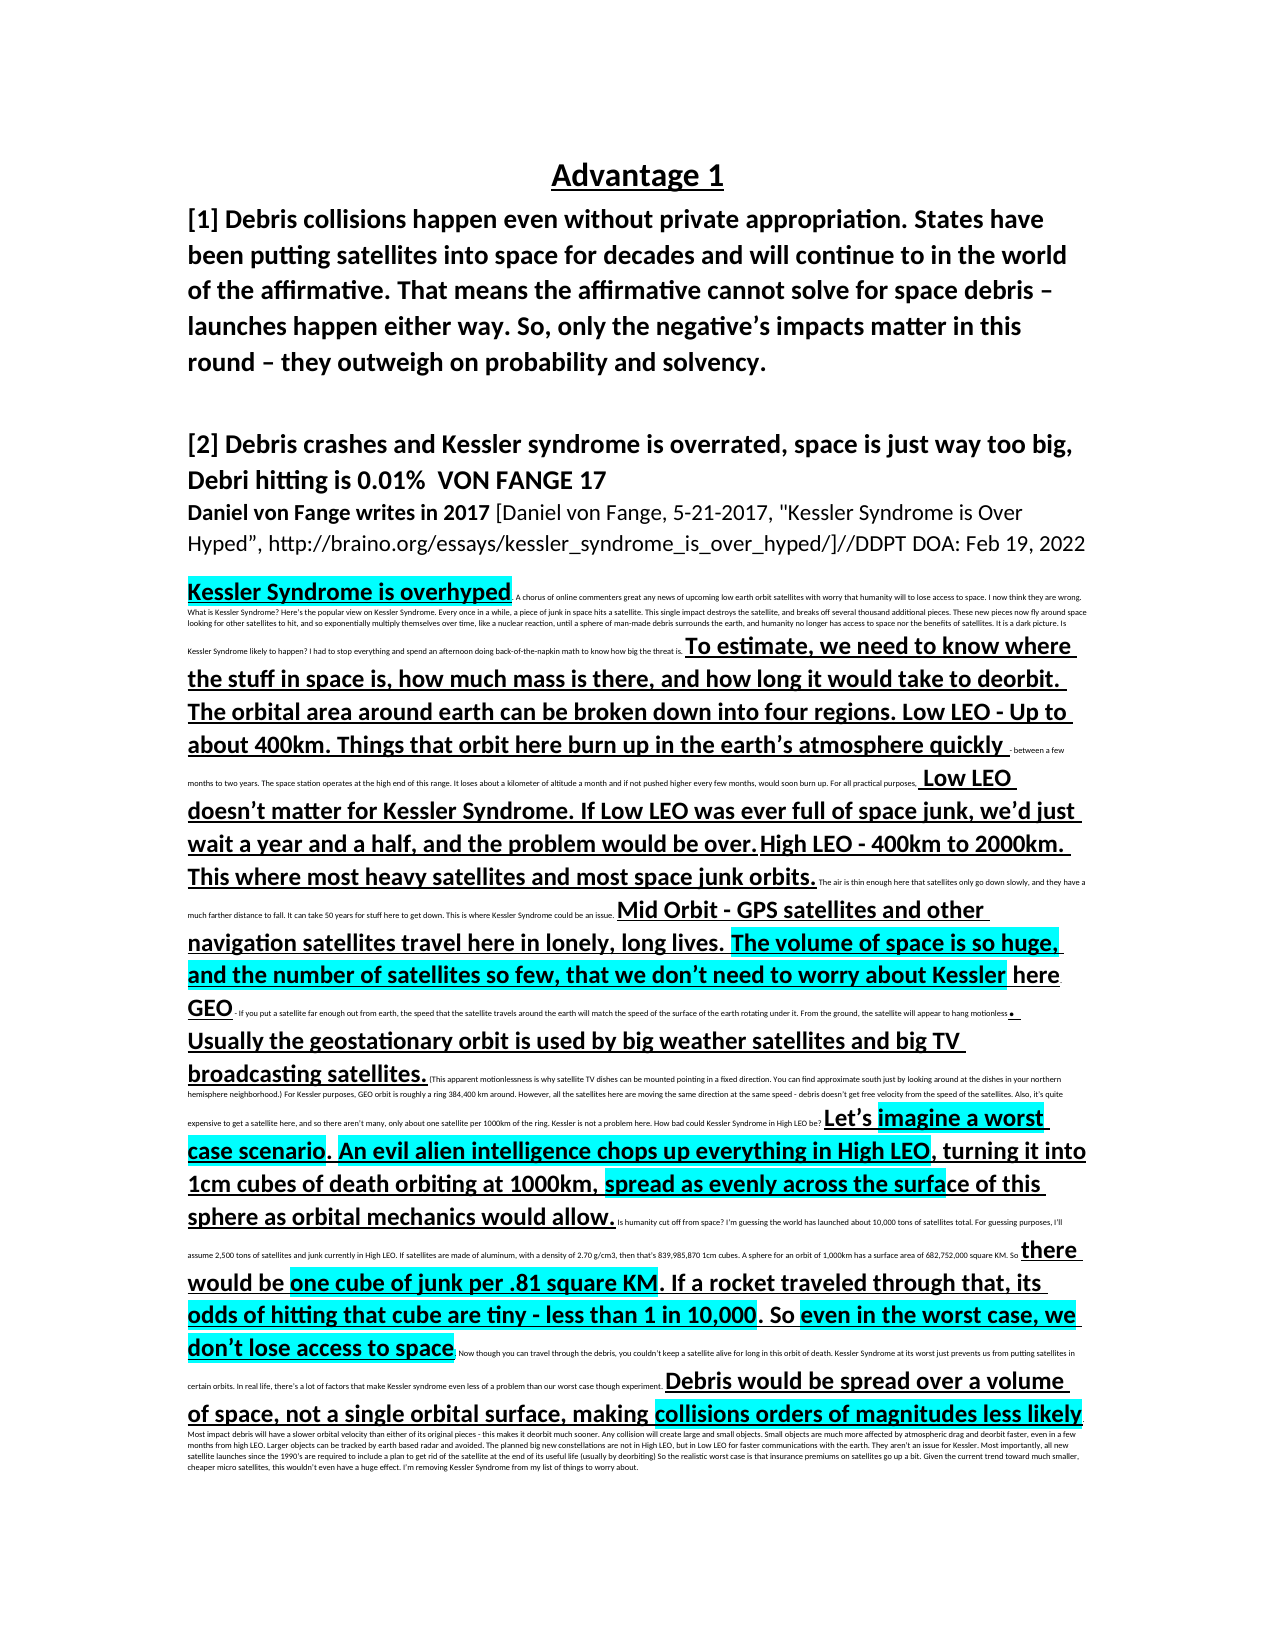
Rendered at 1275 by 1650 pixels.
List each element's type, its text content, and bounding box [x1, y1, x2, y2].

text Daniel von Fange writes in 2017 [Daniel von Fange, 5-21-2017, "Kessler Syndrome is Over Hyped”, http://braino.org/essays/kessler_syndrome_is_over_hyped/]//DDPT DOA: Feb 19, 2022 [187, 498, 1087, 557]
subtitle [1] Debris collisions happen even without private appropriation. States have been putting satellites into space for decades and will continue to in the world of the affirmative. That means the affirmative cannot solve for space debris – launches happen either way. So, only the negative’s impacts matter in this round – they outweigh on probability and solvency. [187, 202, 1087, 378]
subtitle Advantage 1 [187, 154, 1087, 195]
text Kessler Syndrome is overhyped. A chorus of online commenters great any news of upcoming low earth orbit satellites with worry that humanity will to lose access to space. I now think they are wrong. What is Kessler Syndrome? Here’s the popular view on Kessler Syndrome. Every once in a while, a piece of junk in space hits a satellite. This single impact destroys the satellite, and breaks off several thousand additional pieces. These new pieces now fly around space looking for other satellites to hit, and so exponentially multiply themselves over time, like a nuclear reaction, until a sphere of man-made debris surrounds the earth, and humanity no longer has access to space nor the benefits of satellites. It is a dark picture. Is Kessler Syndrome likely to happen? I had to stop everything and spend an afternoon doing back-of-the-napkin math to know how big the threat is. To estimate, we need to know where the stuff in space is, how much mass is there, and how long it would take to deorbit. The orbital area around earth can be broken down into four regions. Low LEO - Up to about 400km. Things that orbit here burn up in the earth’s atmosphere quickly - between a few months to two years. The space station operates at the high end of this range. It loses about a kilometer of altitude a month and if not pushed higher every few months, would soon burn up. For all practical purposes, Low LEO doesn’t matter for Kessler Syndrome. If Low LEO was ever full of space junk, we’d just wait a year and a half, and the problem would be over. High LEO - 400km to 2000km. This where most heavy satellites and most space junk orbits. The air is thin enough here that satellites only go down slowly, and they have a much farther distance to fall. It can take 50 years for stuff here to get down. This is where Kessler Syndrome could be an issue. Mid Orbit - GPS satellites and other navigation satellites travel here in lonely, long lives. The volume of space is so huge, and the number of satellites so few, that we don’t need to worry about Kessler here. GEO - If you put a satellite far enough out from earth, the speed that the satellite travels around the earth will match the speed of the surface of the earth rotating under it. From the ground, the satellite will appear to hang motionless. Usually the geostationary orbit is used by big weather satellites and big TV broadcasting satellites. (This apparent motionlessness is why satellite TV dishes can be mounted pointing in a fixed direction. You can find approximate south just by looking around at the dishes in your northern hemisphere neighborhood.) For Kessler purposes, GEO orbit is roughly a ring 384,400 km around. However, all the satellites here are moving the same direction at the same speed - debris doesn’t get free velocity from the speed of the satellites. Also, it’s quite expensive to get a satellite here, and so there aren’t many, only about one satellite per 1000km of the ring. Kessler is not a problem here. How bad could Kessler Syndrome in High LEO be? Let’s imagine a worst case scenario. An evil alien intelligence chops up everything in High LEO, turning it into 1cm cubes of death orbiting at 1000km, spread as evenly across the surface of this sphere as orbital mechanics would allow. Is humanity cut off from space? I’m guessing the world has launched about 10,000 tons of satellites total. For guessing purposes, I’ll assume 2,500 tons of satellites and junk currently in High LEO. If satellites are made of aluminum, with a density of 2.70 g/cm3, then that’s 839,985,870 1cm cubes. A sphere for an orbit of 1,000km has a surface area of 682,752,000 square KM. So there would be one cube of junk per .81 square KM. If a rocket traveled through that, its odds of hitting that cube are tiny - less than 1 in 10,000. So even in the worst case, we don’t lose access to space. Now though you can travel through the debris, you couldn’t keep a satellite alive for long in this orbit of death. Kessler Syndrome at its worst just prevents us from putting satellites in certain orbits. In real life, there’s a lot of factors that make Kessler syndrome even less of a problem than our worst case though experiment. Debris would be spread over a volume of space, not a single orbital surface, making collisions orders of magnitudes less likely. Most impact debris will have a slower orbital velocity than either of its original pieces - this makes it deorbit much sooner. Any collision will create large and small objects. Small objects are much more affected by atmospheric drag and deorbit faster, even in a few months from high LEO. Larger objects can be tracked by earth based radar and avoided. The planned big new constellations are not in High LEO, but in Low LEO for faster communications with the earth. They aren’t an issue for Kessler. Most importantly, all new satellite launches since the 1990’s are required to include a plan to get rid of the satellite at the end of its useful life (usually by deorbiting) So the realistic worst case is that insurance premiums on satellites go up a bit. Given the current trend toward much smaller, cheaper micro satellites, this wouldn’t even have a huge effect. I’m removing Kessler Syndrome from my list of things to worry about. [187, 576, 1087, 1473]
subtitle [2] Debris crashes and Kessler syndrome is overrated, space is just way too big, Debri hitting is 0.01% VON FANGE 17 [187, 427, 1087, 496]
